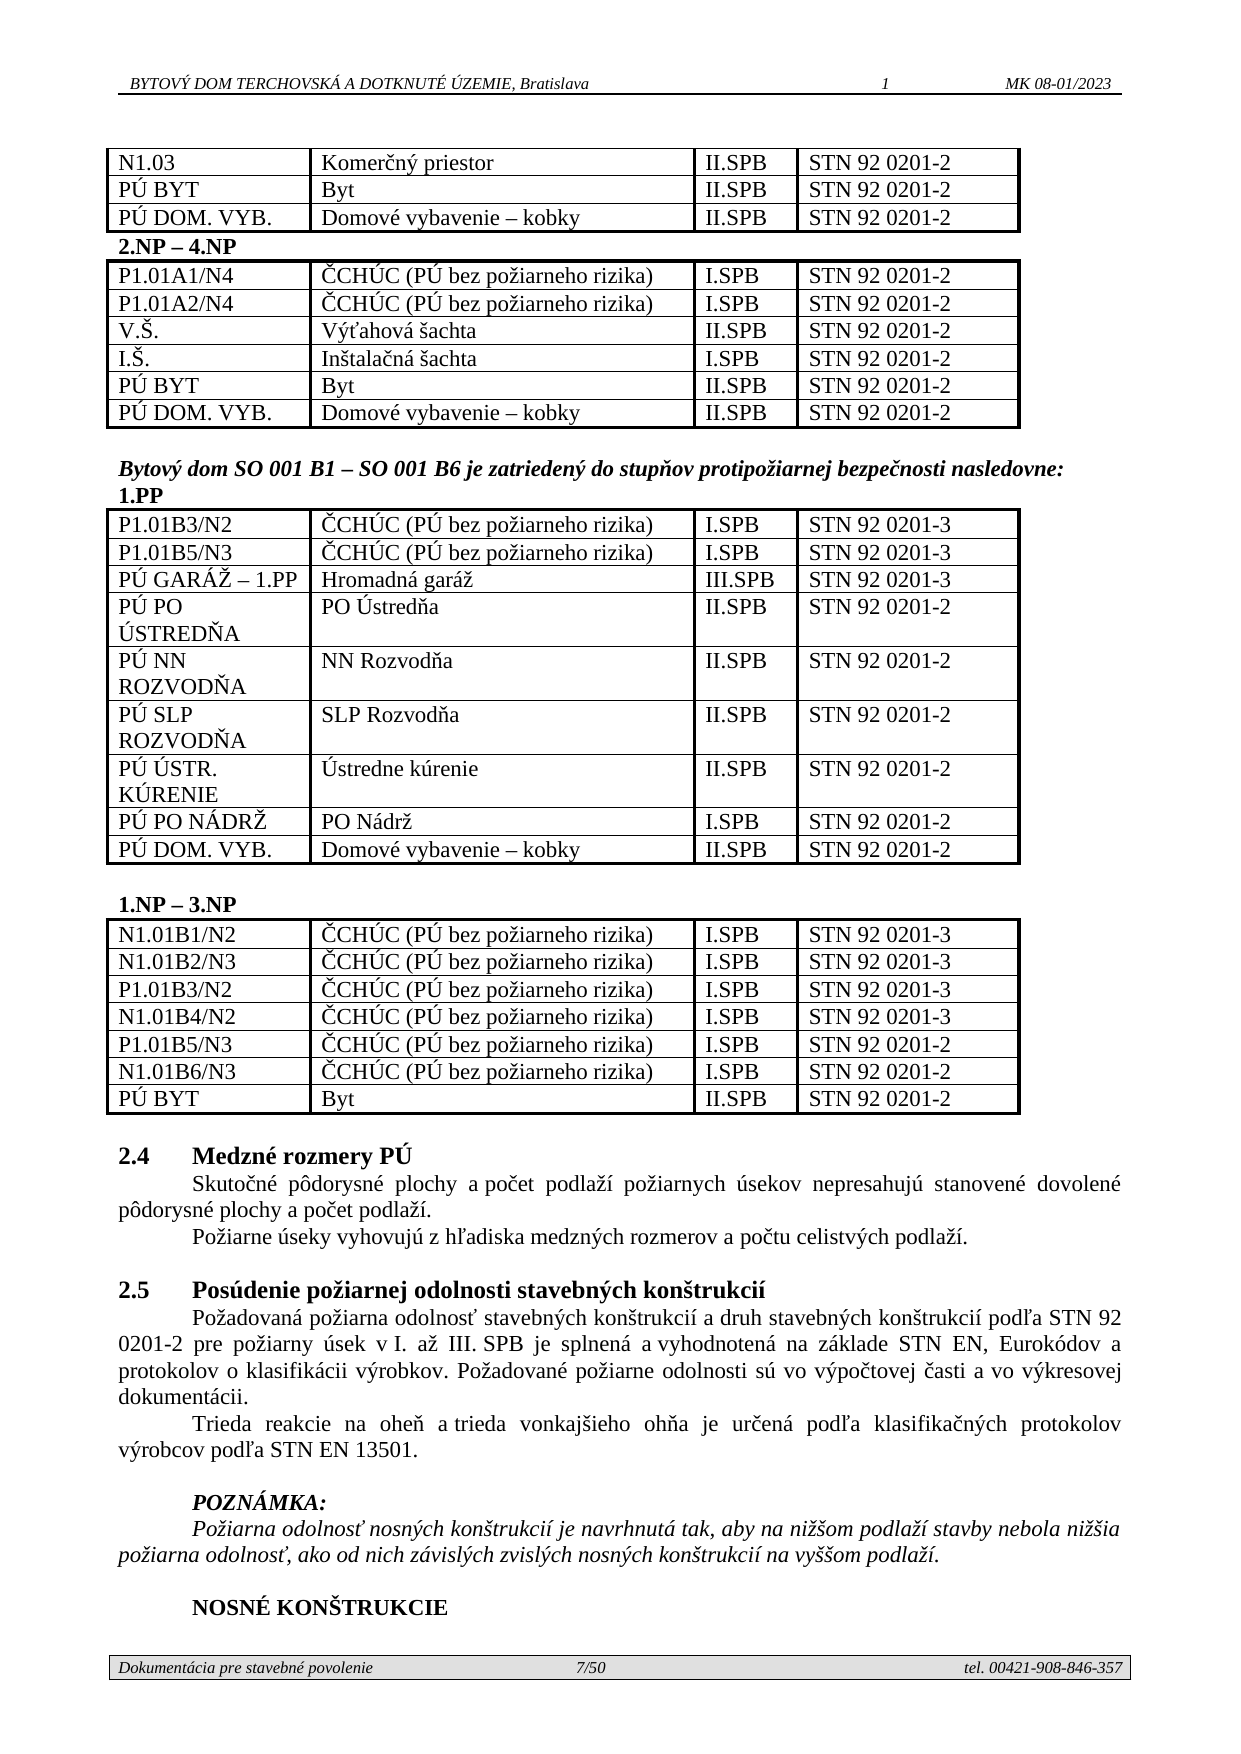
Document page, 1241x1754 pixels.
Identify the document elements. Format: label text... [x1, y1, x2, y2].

table_header ČCHÚC (PÚ bez požiarneho rizika) [312, 263, 693, 289]
table_cell II.SPB [696, 372, 796, 398]
table_cell STN 92 0201-2 [799, 808, 1017, 835]
table_header P1.01A1/N4 [109, 263, 309, 289]
table_cell STN 92 0201-2 [799, 317, 1017, 344]
table_cell ČCHÚC (PÚ bez požiarneho rizika) [312, 539, 693, 565]
table_cell I.SPB [696, 290, 796, 316]
table_cell II.SPB [696, 701, 796, 753]
table_cell PÚ PO ÚSTREDŇA [109, 593, 309, 646]
table_cell PO Ústredňa [312, 593, 693, 646]
table_cell II.SPB [696, 400, 796, 426]
table_cell STN 92 0201-2 [799, 755, 1017, 807]
table_cell II.SPB [696, 836, 796, 862]
table_cell STN 92 0201-2 [799, 1031, 1017, 1057]
table_cell Domové vybavenie – kobky [312, 204, 693, 230]
subtitle Posúdenie požiarnej odolnosti stavebných konštrukcií [118, 1275, 1122, 1304]
table_cell N1.01B4/N2 [109, 1003, 309, 1029]
text Trieda reakcie na oheň a trieda vonkajšieho ohňa je určená podľa klasifikačných protokolov výrobcov podľa STN EN 13501. [118, 1409, 1122, 1462]
table_cell STN 92 0201-2 [799, 1058, 1017, 1084]
text Požadovaná požiarna odolnosť stavebných konštrukcií a druh stavebných konštrukcií podľa STN 92 0201-2 pre požiarny úsek v I. až III. SPB je splnená a vyhodnotená na základe STN EN, Eurokódov a protokolov o klasifikácii výrobkov. Požadované požiarne odolnosti sú vo výpočtovej časti a vo výkresovej dokumentácii. [118, 1304, 1122, 1409]
table_cell I.SPB [696, 345, 796, 371]
table_cell PÚ BYT [109, 1085, 309, 1112]
table_cell STN 92 0201-2 [799, 1085, 1017, 1112]
table_cell PÚ DOM. VYB. [109, 204, 309, 230]
text Bytový dom SO 001 B1 – SO 001 B6 je zatriedený do stupňov protipožiarnej bezpečnosti nasledovne: [118, 455, 1122, 482]
text Požiarna odolnosť nosných konštrukcií je navrhnutá tak, aby na nižšom podlaží stavby nebola nižšia požiarna odolnosť, ako od nich závislých zvislých nosných konštrukcií na vyššom podlaží. [118, 1515, 1122, 1568]
table_header STN 92 0201-2 [799, 263, 1017, 289]
table_header STN 92 0201-3 [799, 921, 1017, 947]
table_cell PÚ DOM. VYB. [109, 836, 309, 862]
table_cell I.SPB [696, 1058, 796, 1084]
table_cell Byt [312, 372, 693, 398]
table_header I.SPB [696, 511, 796, 537]
table_header ČCHÚC (PÚ bez požiarneho rizika) [312, 921, 693, 947]
table_cell STN 92 0201-3 [799, 976, 1017, 1002]
table_cell P1.01B5/N3 [109, 1031, 309, 1057]
table_cell N1.03 [109, 149, 309, 175]
table_cell II.SPB [696, 593, 796, 646]
table_cell PÚ BYT [109, 372, 309, 398]
table_cell PÚ PO NÁDRŽ [109, 808, 309, 835]
text Požiarne úseky vyhovujú z hľadiska medzných rozmerov a počtu celistvých podlaží. [118, 1223, 1122, 1249]
table_cell STN 92 0201-2 [799, 593, 1017, 646]
table_cell II.SPB [696, 176, 796, 202]
table_cell NN Rozvodňa [312, 647, 693, 700]
table_cell Byt [312, 176, 693, 202]
table_cell Byt [312, 1085, 693, 1112]
table_cell STN 92 0201-3 [799, 1003, 1017, 1029]
table_cell N1.01B6/N3 [109, 1058, 309, 1084]
table_cell STN 92 0201-2 [799, 400, 1017, 426]
subtitle Medzné rozmery PÚ [118, 1141, 1122, 1170]
table_cell I.SPB [696, 949, 796, 975]
table_cell STN 92 0201-3 [799, 566, 1017, 592]
text 2.NP – 4.NP [118, 233, 1122, 259]
table_cell Domové vybavenie – kobky [312, 836, 693, 862]
table_cell II.SPB [696, 204, 796, 230]
table_cell PÚ BYT [109, 176, 309, 202]
table_header I.SPB [696, 263, 796, 289]
table_cell STN 92 0201-2 [799, 836, 1017, 862]
table_header STN 92 0201-3 [799, 511, 1017, 537]
text Skutočné pôdorysné plochy a počet podlaží požiarnych úsekov nepresahujú stanovené dovolené pôdorysné plochy a počet podlaží. [118, 1170, 1122, 1223]
table_cell II.SPB [696, 1085, 796, 1112]
table_cell III.SPB [696, 566, 796, 592]
table_cell I.Š. [109, 345, 309, 371]
table_cell STN 92 0201-2 [799, 372, 1017, 398]
table_cell Komerčný priestor [312, 149, 693, 175]
table_cell PÚ DOM. VYB. [109, 400, 309, 426]
table_cell ČCHÚC (PÚ bez požiarneho rizika) [312, 1031, 693, 1057]
table_cell Výťahová šachta [312, 317, 693, 344]
table_cell II.SPB [696, 755, 796, 807]
table_cell STN 92 0201-2 [799, 701, 1017, 753]
table_cell ČCHÚC (PÚ bez požiarneho rizika) [312, 1003, 693, 1029]
table_cell STN 92 0201-3 [799, 539, 1017, 565]
text POZNÁMKA: [118, 1489, 1122, 1515]
table_cell II.SPB [696, 647, 796, 700]
table_cell ČCHÚC (PÚ bez požiarneho rizika) [312, 1058, 693, 1084]
table_cell PÚ ÚSTR. KÚRENIE [109, 755, 309, 807]
table_cell STN 92 0201-2 [799, 204, 1017, 230]
table_cell I.SPB [696, 1003, 796, 1029]
table_cell ČCHÚC (PÚ bez požiarneho rizika) [312, 949, 693, 975]
table_cell STN 92 0201-2 [799, 647, 1017, 700]
table_cell I.SPB [696, 976, 796, 1002]
table_cell PÚ SLP ROZVODŇA [109, 701, 309, 753]
table_cell STN 92 0201-2 [799, 290, 1017, 316]
table_cell V.Š. [109, 317, 309, 344]
table_cell N1.01B2/N3 [109, 949, 309, 975]
table_cell II.SPB [696, 149, 796, 175]
table_cell P1.01A2/N4 [109, 290, 309, 316]
text NOSNÉ KONŠTRUKCIE [118, 1594, 1122, 1620]
table_header P1.01B3/N2 [109, 511, 309, 537]
table_cell Domové vybavenie – kobky [312, 400, 693, 426]
table_header I.SPB [696, 921, 796, 947]
table_cell SLP Rozvodňa [312, 701, 693, 753]
table_cell I.SPB [696, 539, 796, 565]
table_cell STN 92 0201-2 [799, 149, 1017, 175]
table_cell Inštalačná šachta [312, 345, 693, 371]
table_cell Hromadná garáž [312, 566, 693, 592]
table_cell II.SPB [696, 317, 796, 344]
table_cell Ústredne kúrenie [312, 755, 693, 807]
table_cell P1.01B5/N3 [109, 539, 309, 565]
table_cell PÚ GARÁŽ – 1.PP [109, 566, 309, 592]
table_cell P1.01B3/N2 [109, 976, 309, 1002]
table_header ČCHÚC (PÚ bez požiarneho rizika) [312, 511, 693, 537]
table_cell I.SPB [696, 1031, 796, 1057]
table_cell STN 92 0201-2 [799, 176, 1017, 202]
table_cell PO Nádrž [312, 808, 693, 835]
text 1.PP [118, 482, 1122, 508]
table_cell I.SPB [696, 808, 796, 835]
table_cell ČCHÚC (PÚ bez požiarneho rizika) [312, 976, 693, 1002]
table_cell STN 92 0201-2 [799, 345, 1017, 371]
table_header N1.01B1/N2 [109, 921, 309, 947]
text 1.NP – 3.NP [118, 892, 1122, 918]
table_cell STN 92 0201-3 [799, 949, 1017, 975]
table_cell ČCHÚC (PÚ bez požiarneho rizika) [312, 290, 693, 316]
table_cell PÚ NN ROZVODŇA [109, 647, 309, 700]
